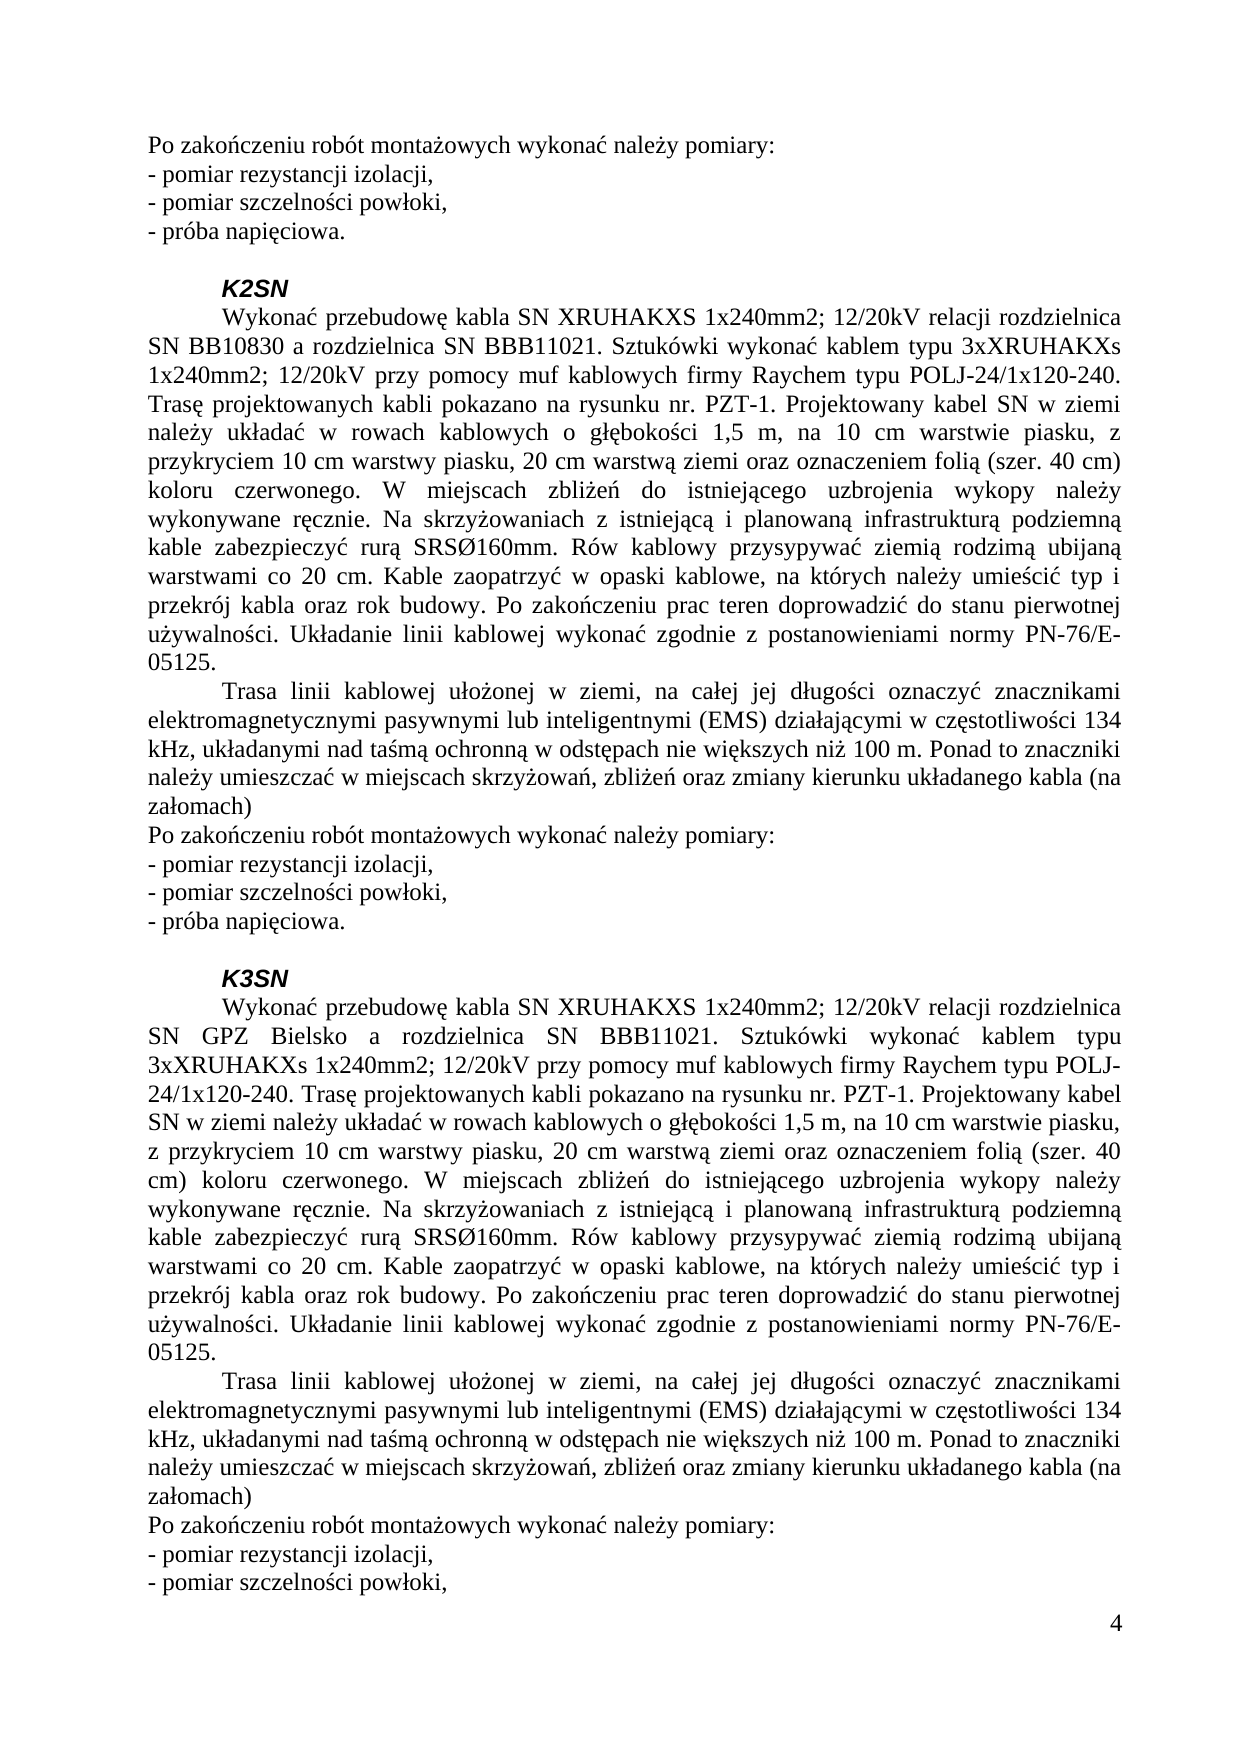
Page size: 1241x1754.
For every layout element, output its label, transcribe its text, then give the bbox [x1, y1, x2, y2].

text Po zakończeniu robót montażowych wykonać należy pomiary: [148, 130, 1122, 159]
text - pomiar szczelności powłoki, [148, 187, 1122, 216]
text Wykonać przebudowę kabla SN XRUHAKXS 1x240mm2; 12/20kV relacji rozdzielnica SN GPZ Bielsko a rozdzielnica SN BBB11021. Sztukówki wykonać kablem typu 3xXRUHAKXs 1x240mm2; 12/20kV przy pomocy muf kablowych firmy Raychem typu POLJ-24/1x120-240. Trasę projektowanych kabli pokazano na rysunku nr. PZT-1. Projektowany kabel SN w ziemi należy układać w rowach kablowych o głębokości 1,5 m, na 10 cm warstwie piasku, z przykryciem 10 cm warstwy piasku, 20 cm warstwą ziemi oraz oznaczeniem folią (szer. 40 cm) koloru czerwonego. W miejscach zbliżeń do istniejącego uzbrojenia wykopy należy wykonywane ręcznie. Na skrzyżowaniach z istniejącą i planowaną infrastrukturą podziemną kable zabezpieczyć rurą SRSØ160mm. Rów kablowy przysypywać ziemią rodzimą ubijaną warstwami co 20 cm. Kable zaopatrzyć w opaski kablowe, na których należy umieścić typ i przekrój kabla oraz rok budowy. Po zakończeniu prac teren doprowadzić do stanu pierwotnej używalności. Układanie linii kablowej wykonać zgodnie z postanowieniami normy PN-76/E-05125. [148, 992, 1122, 1366]
text - próba napięciowa. [148, 906, 1122, 935]
text Trasa linii kablowej ułożonej w ziemi, na całej jej długości oznaczyć znacznikami elektromagnetycznymi pasywnymi lub inteligentnymi (EMS) działającymi w częstotliwości 134 kHz, układanymi nad taśmą ochronną w odstępach nie większych niż 100 m. Ponad to znaczniki należy umieszczać w miejscach skrzyżowań, zbliżeń oraz zmiany kierunku układanego kabla (na załomach) [148, 1366, 1122, 1510]
text - pomiar rezystancji izolacji, [148, 159, 1122, 187]
text - próba napięciowa. [148, 216, 1122, 245]
text - pomiar rezystancji izolacji, [148, 849, 1122, 877]
text Po zakończeniu robót montażowych wykonać należy pomiary: [148, 1510, 1122, 1539]
text - pomiar szczelności powłoki, [148, 1567, 1122, 1596]
text Wykonać przebudowę kabla SN XRUHAKXS 1x240mm2; 12/20kV relacji rozdzielnica SN BB10830 a rozdzielnica SN BBB11021. Sztukówki wykonać kablem typu 3xXRUHAKXs 1x240mm2; 12/20kV przy pomocy muf kablowych firmy Raychem typu POLJ-24/1x120-240. Trasę projektowanych kabli pokazano na rysunku nr. PZT-1. Projektowany kabel SN w ziemi należy układać w rowach kablowych o głębokości 1,5 m, na 10 cm warstwie piasku, z przykryciem 10 cm warstwy piasku, 20 cm warstwą ziemi oraz oznaczeniem folią (szer. 40 cm) koloru czerwonego. W miejscach zbliżeń do istniejącego uzbrojenia wykopy należy wykonywane ręcznie. Na skrzyżowaniach z istniejącą i planowaną infrastrukturą podziemną kable zabezpieczyć rurą SRSØ160mm. Rów kablowy przysypywać ziemią rodzimą ubijaną warstwami co 20 cm. Kable zaopatrzyć w opaski kablowe, na których należy umieścić typ i przekrój kabla oraz rok budowy. Po zakończeniu prac teren doprowadzić do stanu pierwotnej używalności. Układanie linii kablowej wykonać zgodnie z postanowieniami normy PN-76/E-05125. [148, 302, 1122, 676]
text - pomiar szczelności powłoki, [148, 877, 1122, 906]
text Trasa linii kablowej ułożonej w ziemi, na całej jej długości oznaczyć znacznikami elektromagnetycznymi pasywnymi lub inteligentnymi (EMS) działającymi w częstotliwości 134 kHz, układanymi nad taśmą ochronną w odstępach nie większych niż 100 m. Ponad to znaczniki należy umieszczać w miejscach skrzyżowań, zbliżeń oraz zmiany kierunku układanego kabla (na załomach) [148, 676, 1122, 820]
text K3SN [221, 964, 1122, 992]
text K2SN [221, 274, 1122, 302]
text Po zakończeniu robót montażowych wykonać należy pomiary: [148, 820, 1122, 849]
text - pomiar rezystancji izolacji, [148, 1539, 1122, 1567]
